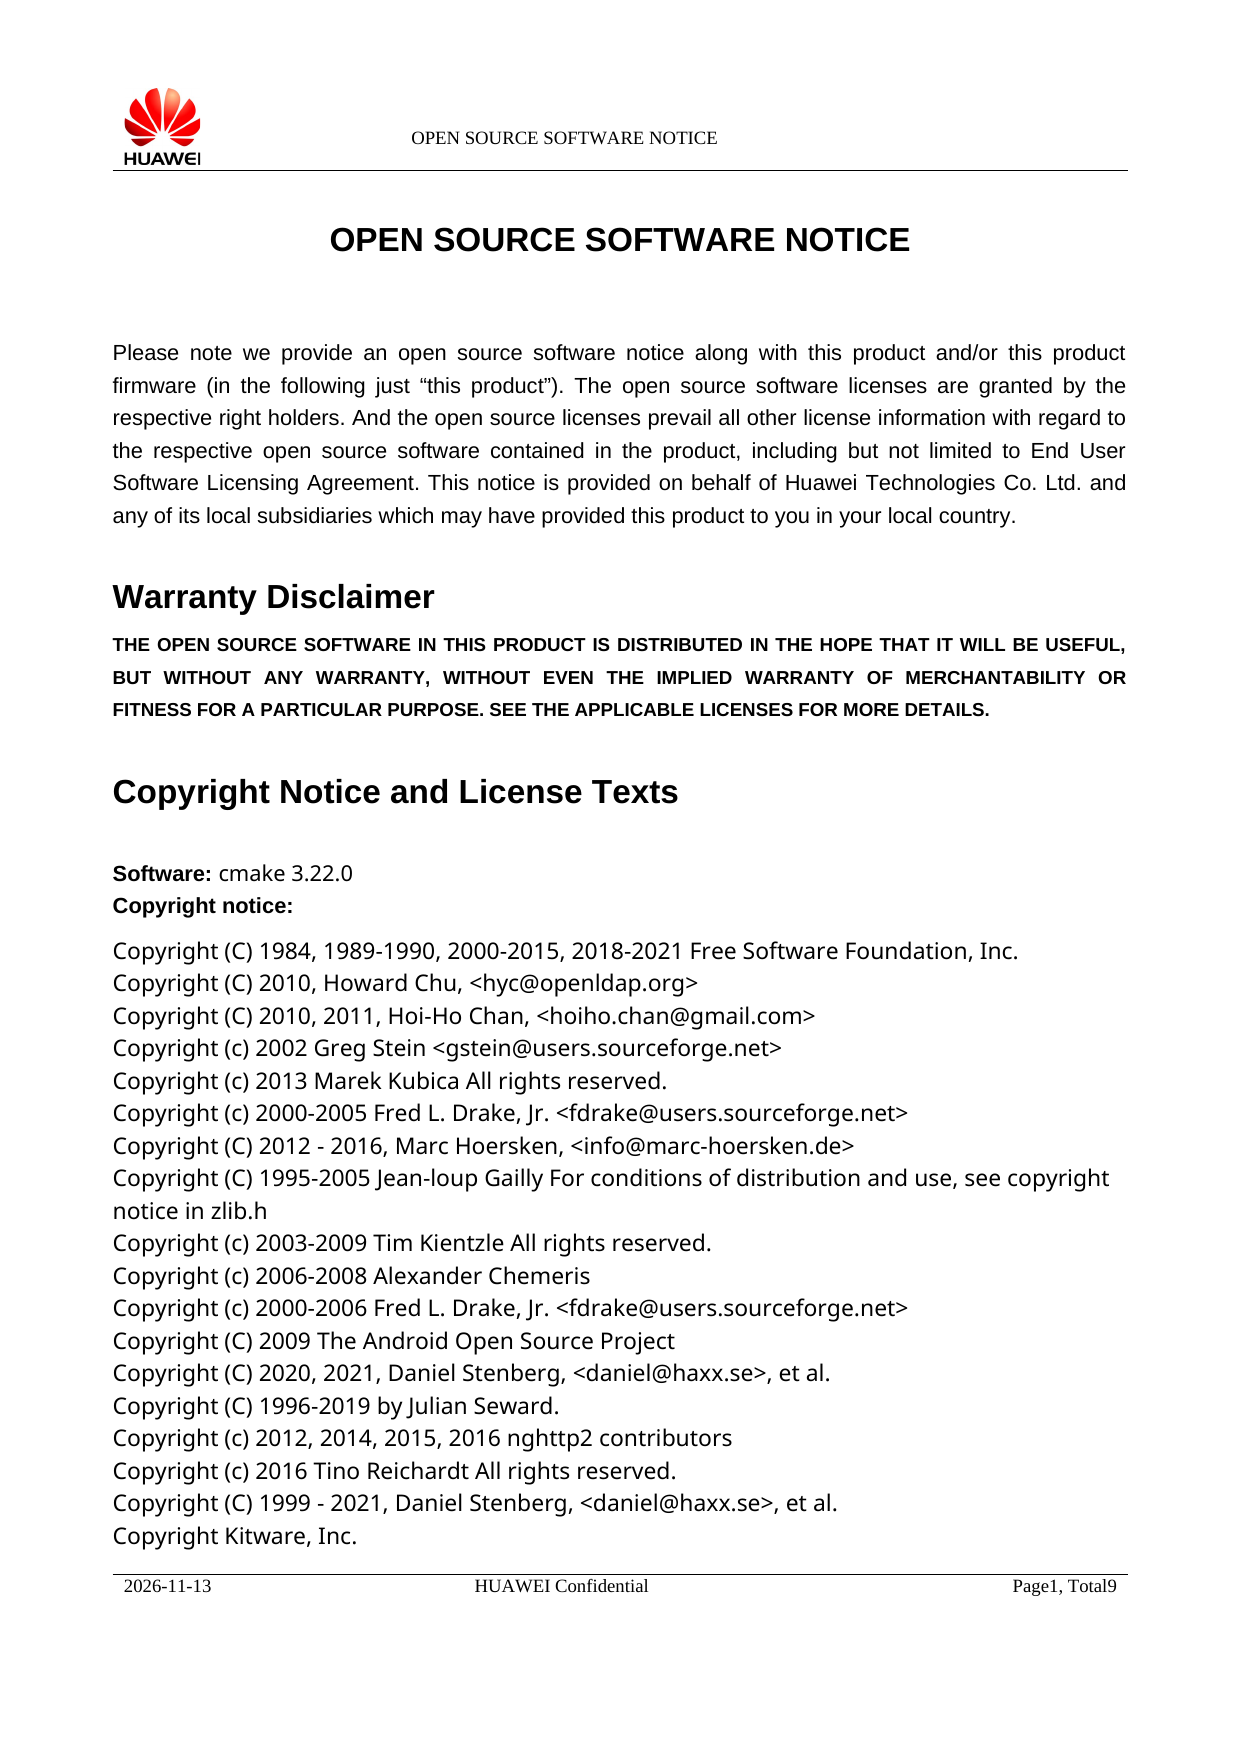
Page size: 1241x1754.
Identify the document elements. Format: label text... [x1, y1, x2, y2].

text OPEN SOURCE SOFTWARE NOTICE [112, 206, 1128, 271]
picture [124, 88, 201, 165]
text Please note we provide an open source software notice along with this product and/or this product firmware (in the following just “this product”). The open source software licenses are granted by the respective right holders. And the open source licenses prevail all other license information with regard to the respective open source software contained in the product, including but not limited to End User Software Licensing Agreement. This notice is provided on behalf of Huawei Technologies Co. Ltd. and any of its local subsidiaries which may have provided this product to you in your local country. [112, 336, 1128, 531]
text Warranty Disclaimer [112, 564, 1128, 629]
text The open source software in this product is distributed in the hope that it will be useful, but WITHOUT ANY WARRANTY, without even the implied warranty of MERCHANTABILITY or FITNESS FOR A PARTICULAR PURPOSE. See the applicable licenses for more details. [112, 629, 1128, 726]
title Software: cmake 3.22.0 [112, 856, 1128, 889]
text Copyright Notice and License Texts [112, 759, 1128, 824]
text Copyright notice: [112, 889, 1128, 921]
